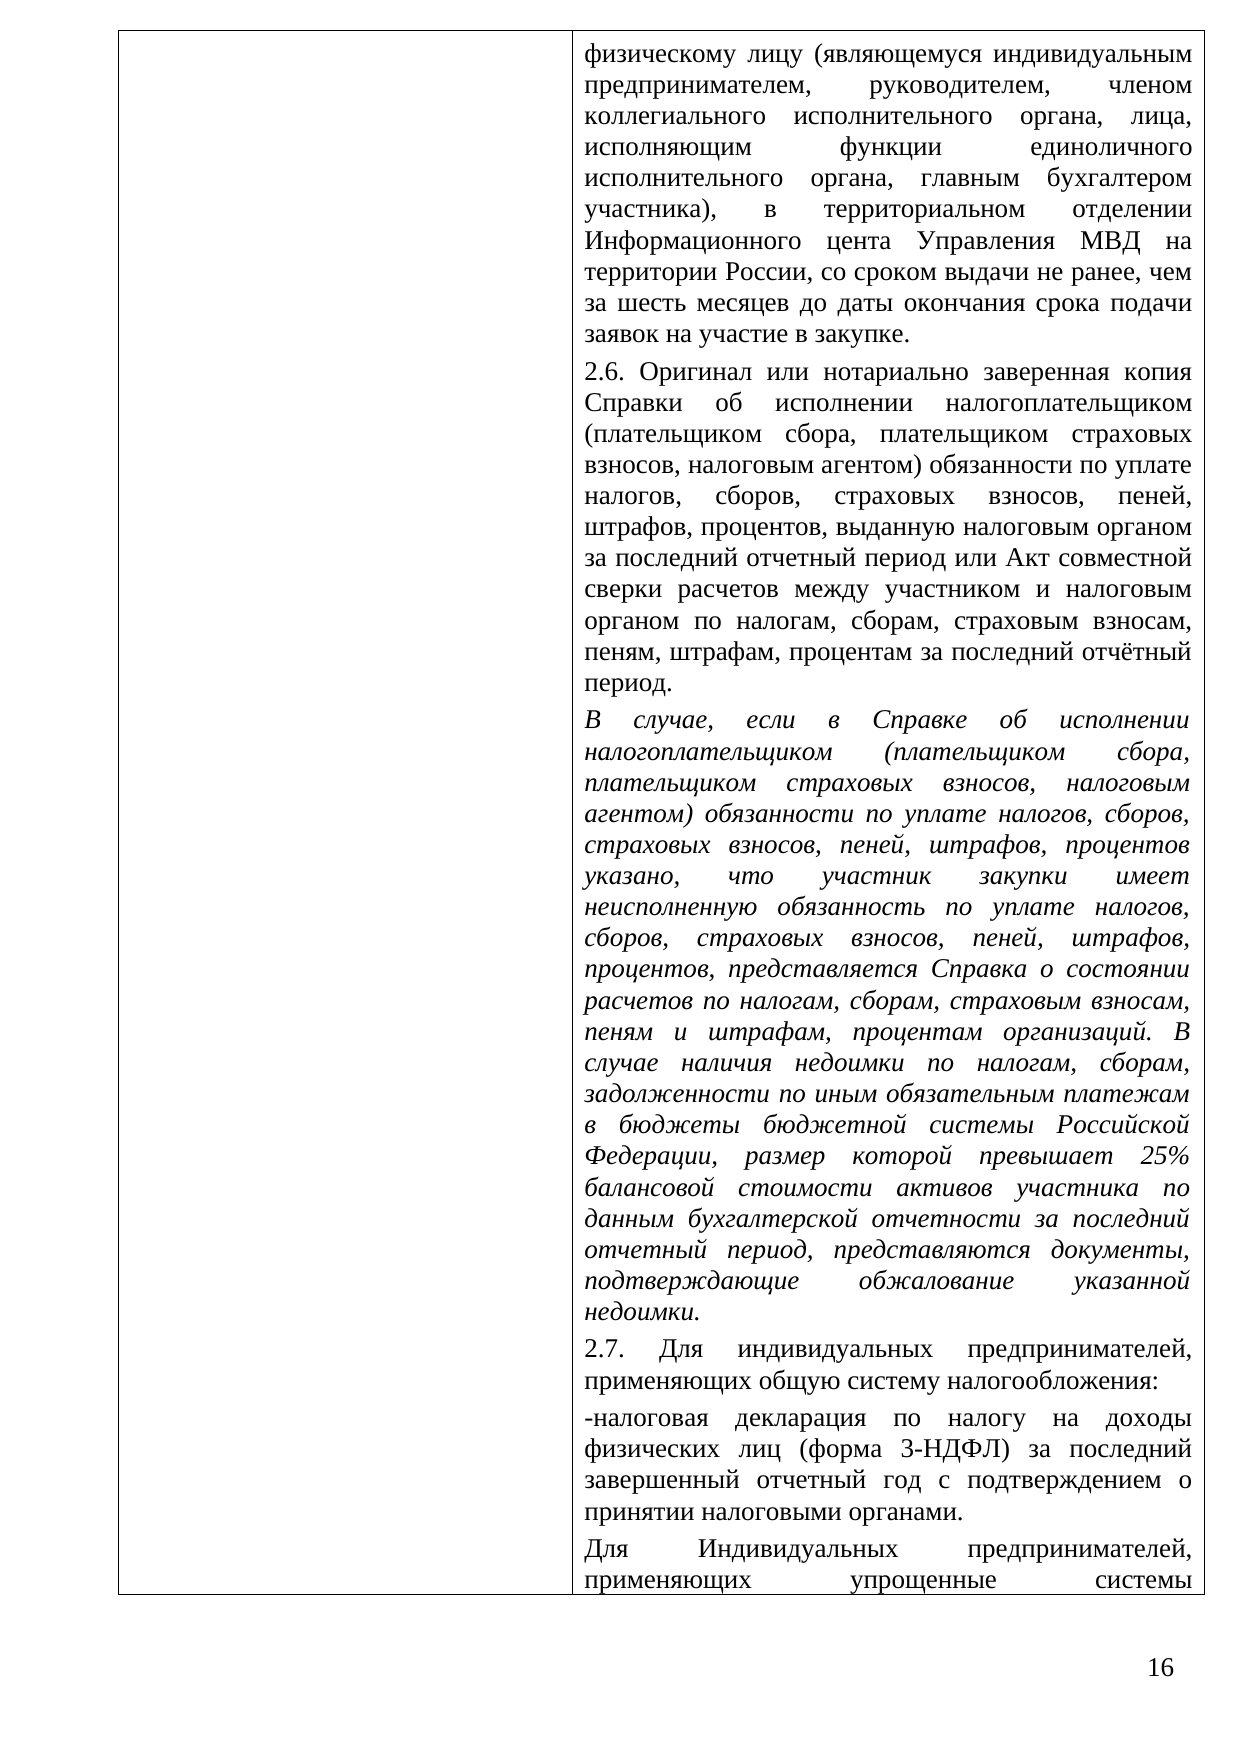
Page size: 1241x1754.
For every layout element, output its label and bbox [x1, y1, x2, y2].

table_cell [573, 31, 1204, 1594]
table_cell [119, 31, 572, 1594]
